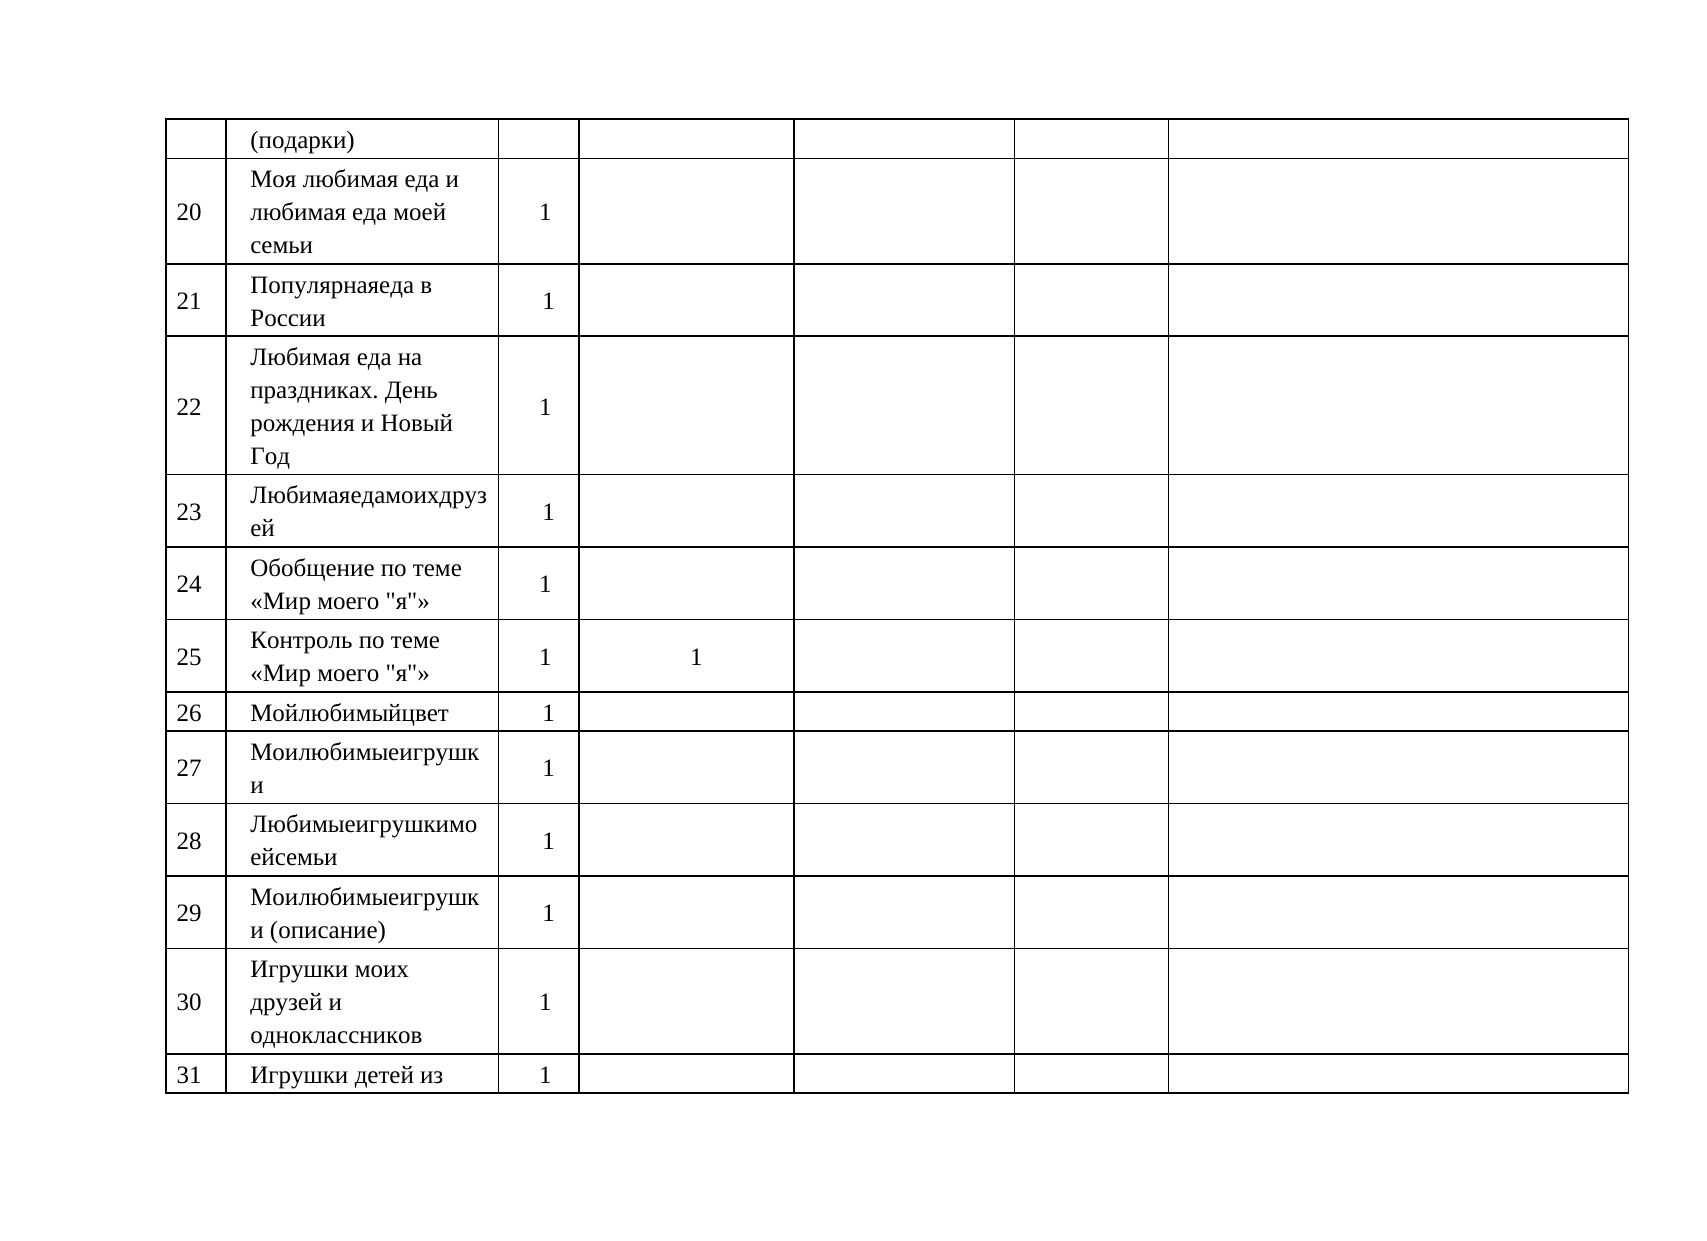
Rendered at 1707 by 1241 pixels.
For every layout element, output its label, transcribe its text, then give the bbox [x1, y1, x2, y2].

table_cell Игрушки моих друзей и одноклассников [227, 949, 498, 1053]
table_cell 1 [499, 693, 578, 730]
table_cell [1015, 693, 1168, 730]
table_cell 1 [499, 877, 578, 947]
table_cell [1169, 548, 1628, 618]
table_cell [580, 120, 793, 157]
table_cell Обобщение по теме «Мир моего "я"» [227, 548, 498, 618]
table_cell [1169, 949, 1628, 1053]
table_cell 1 [499, 337, 578, 474]
table_cell [795, 693, 1014, 730]
table_cell [580, 804, 793, 875]
table_cell [795, 1055, 1014, 1092]
table_cell [1169, 265, 1628, 335]
table_cell [1015, 548, 1168, 618]
table_cell 1 [499, 732, 578, 803]
table_cell [1015, 120, 1168, 157]
table_cell [795, 548, 1014, 618]
table_cell [795, 804, 1014, 875]
table_cell 19 [167, 120, 225, 157]
table_cell Моя любимая еда и любимая еда моей семьи [227, 159, 498, 263]
table_cell 1 [499, 265, 578, 335]
table_cell Моилюбимыеигрушки (описание) [227, 877, 498, 947]
table_cell [580, 949, 793, 1053]
table_cell Любимыеигрушкимоейсемьи [227, 804, 498, 875]
table_cell [580, 548, 793, 618]
table_cell 1 [580, 620, 793, 691]
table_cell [227, 120, 498, 157]
table_cell [1169, 120, 1628, 157]
table_cell [1015, 159, 1168, 263]
table_cell Моилюбимыеигрушки [227, 732, 498, 803]
table_cell [1169, 693, 1628, 730]
table_cell [795, 337, 1014, 474]
table_cell [795, 877, 1014, 947]
table_cell Популярнаяеда в России [227, 265, 498, 335]
table_cell Контроль по теме «Мир моего "я"» [227, 620, 498, 691]
table_cell [795, 620, 1014, 691]
table_cell [1015, 475, 1168, 546]
table_cell 29 [167, 877, 225, 947]
table_cell [580, 1055, 793, 1092]
table_cell [1169, 337, 1628, 474]
table_cell Любимая еда на праздниках. День рождения и Новый Год [227, 337, 498, 474]
table_cell Любимаяедамоихдрузей [227, 475, 498, 546]
table_cell [1169, 877, 1628, 947]
table_cell [1169, 732, 1628, 803]
table_cell 31 [167, 1055, 225, 1092]
table_cell [1015, 949, 1168, 1053]
table_cell 1 [499, 1055, 578, 1092]
table_cell [795, 949, 1014, 1053]
table_cell 1 [499, 949, 578, 1053]
table_cell [580, 159, 793, 263]
table_cell 1 [499, 620, 578, 691]
table_cell 21 [167, 265, 225, 335]
table_cell [1015, 620, 1168, 691]
table_cell 1 [499, 159, 578, 263]
table_cell 1 [499, 548, 578, 618]
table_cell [227, 1055, 498, 1092]
table_cell [580, 265, 793, 335]
table_cell [1169, 159, 1628, 263]
table_cell [795, 732, 1014, 803]
table_cell 1 [499, 804, 578, 875]
table_cell [1015, 337, 1168, 474]
table_cell 27 [167, 732, 225, 803]
table_cell 22 [167, 337, 225, 474]
table_cell 30 [167, 949, 225, 1053]
table_cell [580, 475, 793, 546]
table_cell 28 [167, 804, 225, 875]
table_cell [1169, 475, 1628, 546]
table_cell [1015, 877, 1168, 947]
table_cell 24 [167, 548, 225, 618]
table_cell [580, 693, 793, 730]
table_cell [1015, 265, 1168, 335]
table_cell [795, 159, 1014, 263]
table_cell [580, 877, 793, 947]
table_cell 20 [167, 159, 225, 263]
table_cell 26 [167, 693, 225, 730]
table_cell [580, 337, 793, 474]
table_cell 1 [499, 120, 578, 157]
table_cell 1 [499, 475, 578, 546]
table_cell 23 [167, 475, 225, 546]
table_cell [1015, 804, 1168, 875]
table_cell [1015, 1055, 1168, 1092]
table_cell [1169, 620, 1628, 691]
table_cell [795, 475, 1014, 546]
table_cell [1169, 1055, 1628, 1092]
table_cell [795, 265, 1014, 335]
table_cell [1169, 804, 1628, 875]
table_cell [580, 732, 793, 803]
table_cell [1015, 732, 1168, 803]
table_cell Мойлюбимыйцвет [227, 693, 498, 730]
table_cell [795, 120, 1014, 157]
table_cell 25 [167, 620, 225, 691]
